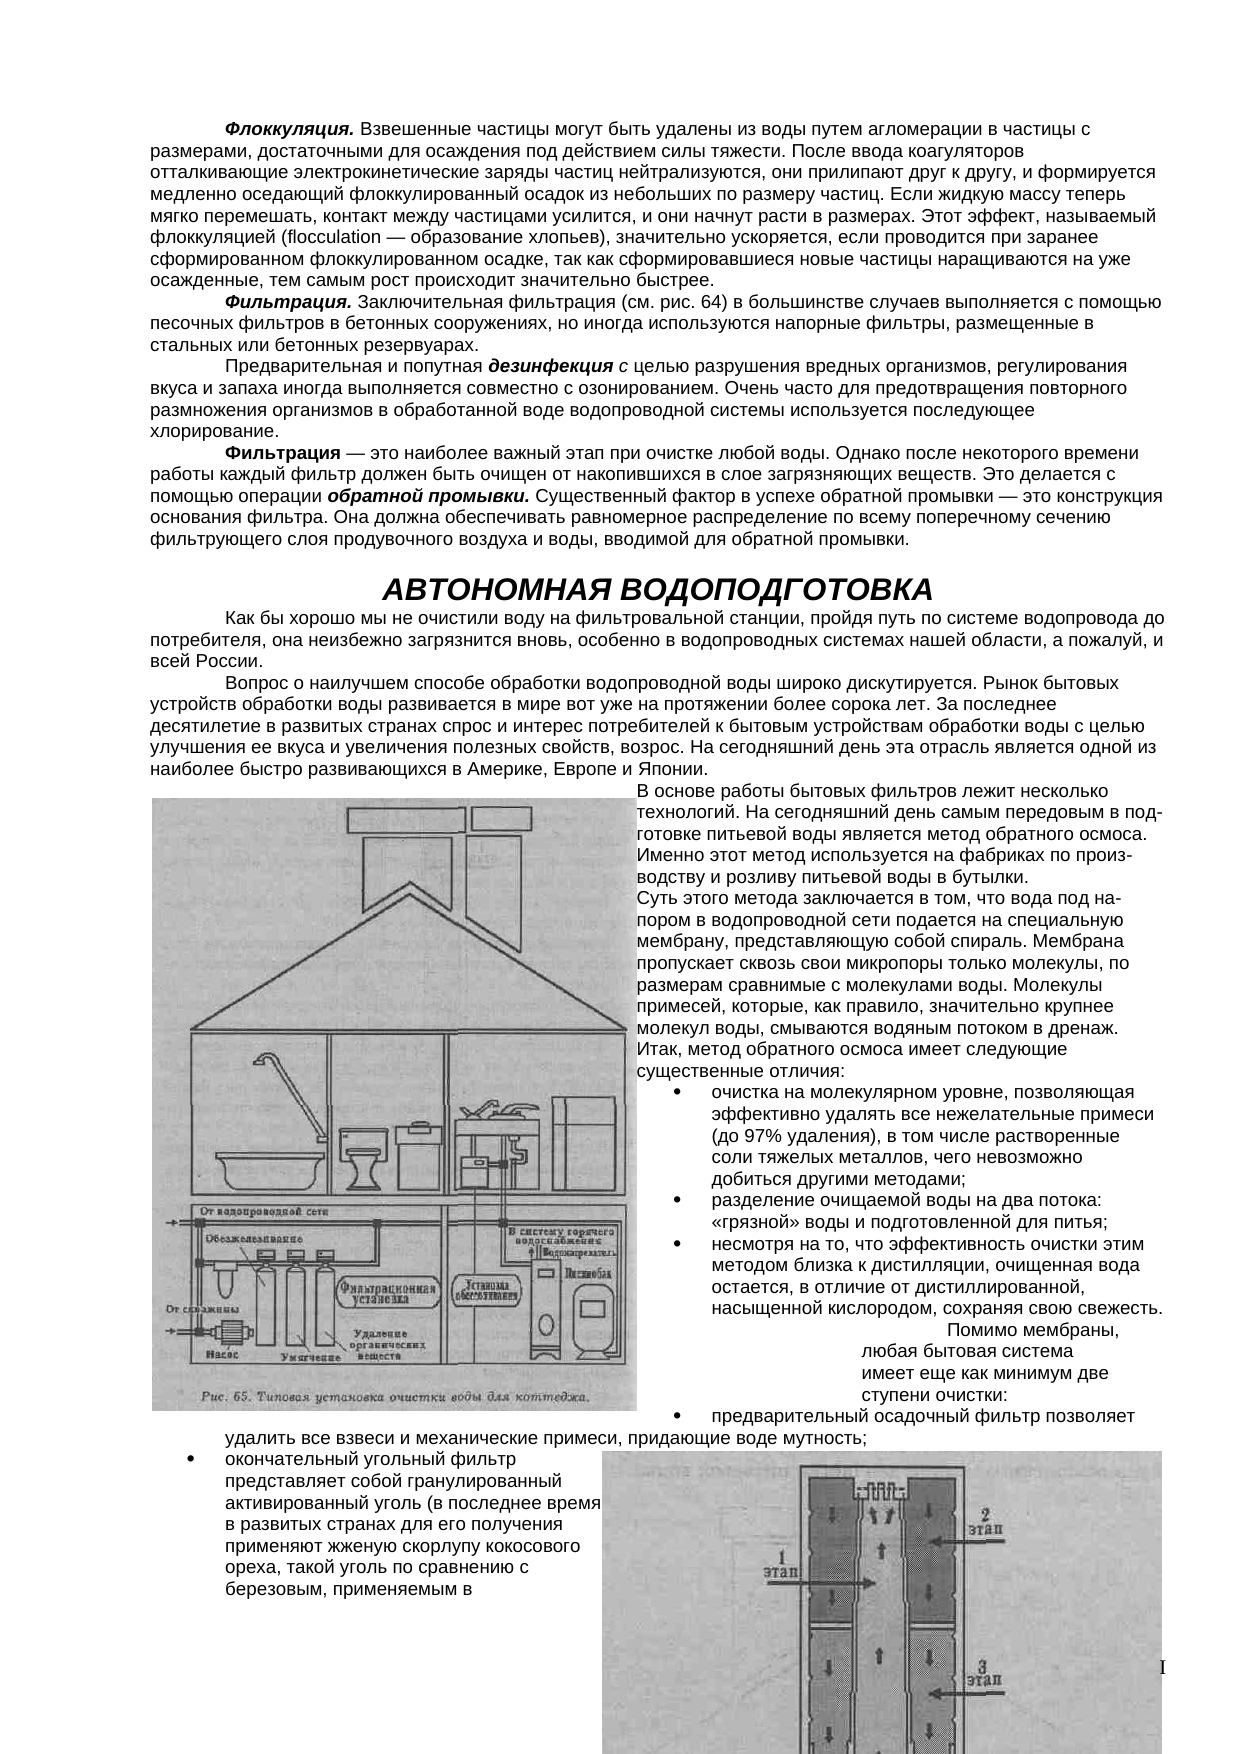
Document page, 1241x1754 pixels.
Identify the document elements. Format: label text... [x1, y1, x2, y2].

text Предварительная и попутная дезинфекция с целью разрушения вредных организмов, регулирования вкуса и запаха иногда выполняется совместно с озонированием. Очень часто для предотвращения повторного размножения организмов в обработанной воде водопроводной системы используется последующее хлорирование. [150, 355, 1166, 442]
text Как бы хорошо мы не очистили воду на фильтровальной станции, пройдя путь по системе водопровода до потребителя, она неизбежно загрязнится вновь, особенно в водопроводных системах нашей области, а пожалуй, и всей России. [150, 607, 1166, 672]
picture [152, 798, 637, 1411]
text Вопрос о наилучшем способе обработки водопроводной воды широко дискутируется. Рынок бытовых устройств обработки воды развивается в мире вот уже на протяжении более сорока лет. За последнее десятилетие в развитых странах спрос и интерес потребителей к бытовым устройствам обработки воды с целью улучшения ее вкуса и увеличения полезных свойств, возрос. На сегодняшний день эта отрасль является одной из наиболее быстро развивающихся в Америке, Европе и Японии. [150, 672, 1166, 779]
text Флоккуляция. Взвешенные частицы могут быть удалены из воды путем агломерации в частицы с размерами, достаточными для осаждения под действием силы тяжести. После ввода коагуляторов отталкивающие электрокинетические заряды частиц нейтрализуются, они прилипают друг к другу, и формируется медленно оседающий флоккулированный осадок из небольших по размеру частиц. Если жидкую массу теперь мягко перемешать, контакт между частицами усилится, и они начнут расти в размерах. Этот эффект, называемый флоккуляцией (flocculation — образование хлопьев), значительно ускоряется, если проводится при заранее сформированном флоккулированном осадке, так как сформировавшиеся новые частицы наращиваются на уже осажденные, тем самым рост происходит значительно быстрее. [150, 118, 1166, 291]
text В основе работы бытовых фильтров лежит несколько технологий. На сегодняшний день самым передовым в подготовке питьевой воды является метод обратного осмоса. Именно этот метод используется на фабриках по производству и розливу питьевой воды в бутылки. [150, 779, 1166, 887]
text Фильтрация — это наиболее важный этап при очистке любой воды. Однако после некоторого времени работы каждый фильтр должен быть очищен от накопившихся в слое загрязняющих веществ. Это делается с помощью операции обратной промывки. Существенный фактор в успехе обратной промывки — это конструкция основания фильтра. Она должна обеспечивать равномерное распределение по всему поперечному сечению фильтрующего слоя продувочного воздуха и воды, вводимой для обратной промывки. [150, 442, 1166, 549]
picture [602, 1451, 1162, 1754]
text Суть этого метода заключается в том, что вода под напором в водопроводной сети подается на специальную мембрану, представляющую собой спираль. Мембрана пропускает сквозь свои микропоры только молекулы, по размерам сравнимые с молекулами воды. Молекулы примесей, которые, как правило, значительно крупнее молекул воды, смываются водяным потоком в дренаж. Итак, метод обратного осмоса имеет следующие существенные отличия: [637, 887, 1166, 1081]
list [187, 1448, 1166, 1599]
list предварительный осадочный фильтр позволяет удалить все взвеси и механические примеси, придающие воде мутность; [187, 1405, 1166, 1448]
text Фильтрация. Заключительная фильтрация (см. рис. 64) в большинстве случаев выполняется с помощью песочных фильтров в бетонных сооружениях, но иногда используются напорные фильтры, размещенные в стальных или бетонных резервуарах. [150, 291, 1166, 355]
text АВТОНОМНАЯ ВОДОПОДГОТОВКА [150, 571, 1166, 607]
list несмотря на то, что эффективность очистки этим методом близка к дистилляции, очищенная вода остается, в отличие от дистиллированной, насыщенной кислородом, сохраняя свою свежесть. [637, 1232, 1166, 1319]
list очистка на молекулярном уровне, позволяющая эффективно удалять все нежелательные примеси (до 97% удаления), в том числе растворенные соли тяжелых металлов, чего невозможно добиться другими методами; [637, 1081, 1166, 1189]
list разделение очищаемой воды на два потока: «грязной» воды и подготовленной для питья; [637, 1189, 1166, 1232]
text Помимо мембраны, любая бытовая система имеет еще как минимум две ступени очистки: [637, 1319, 1166, 1405]
